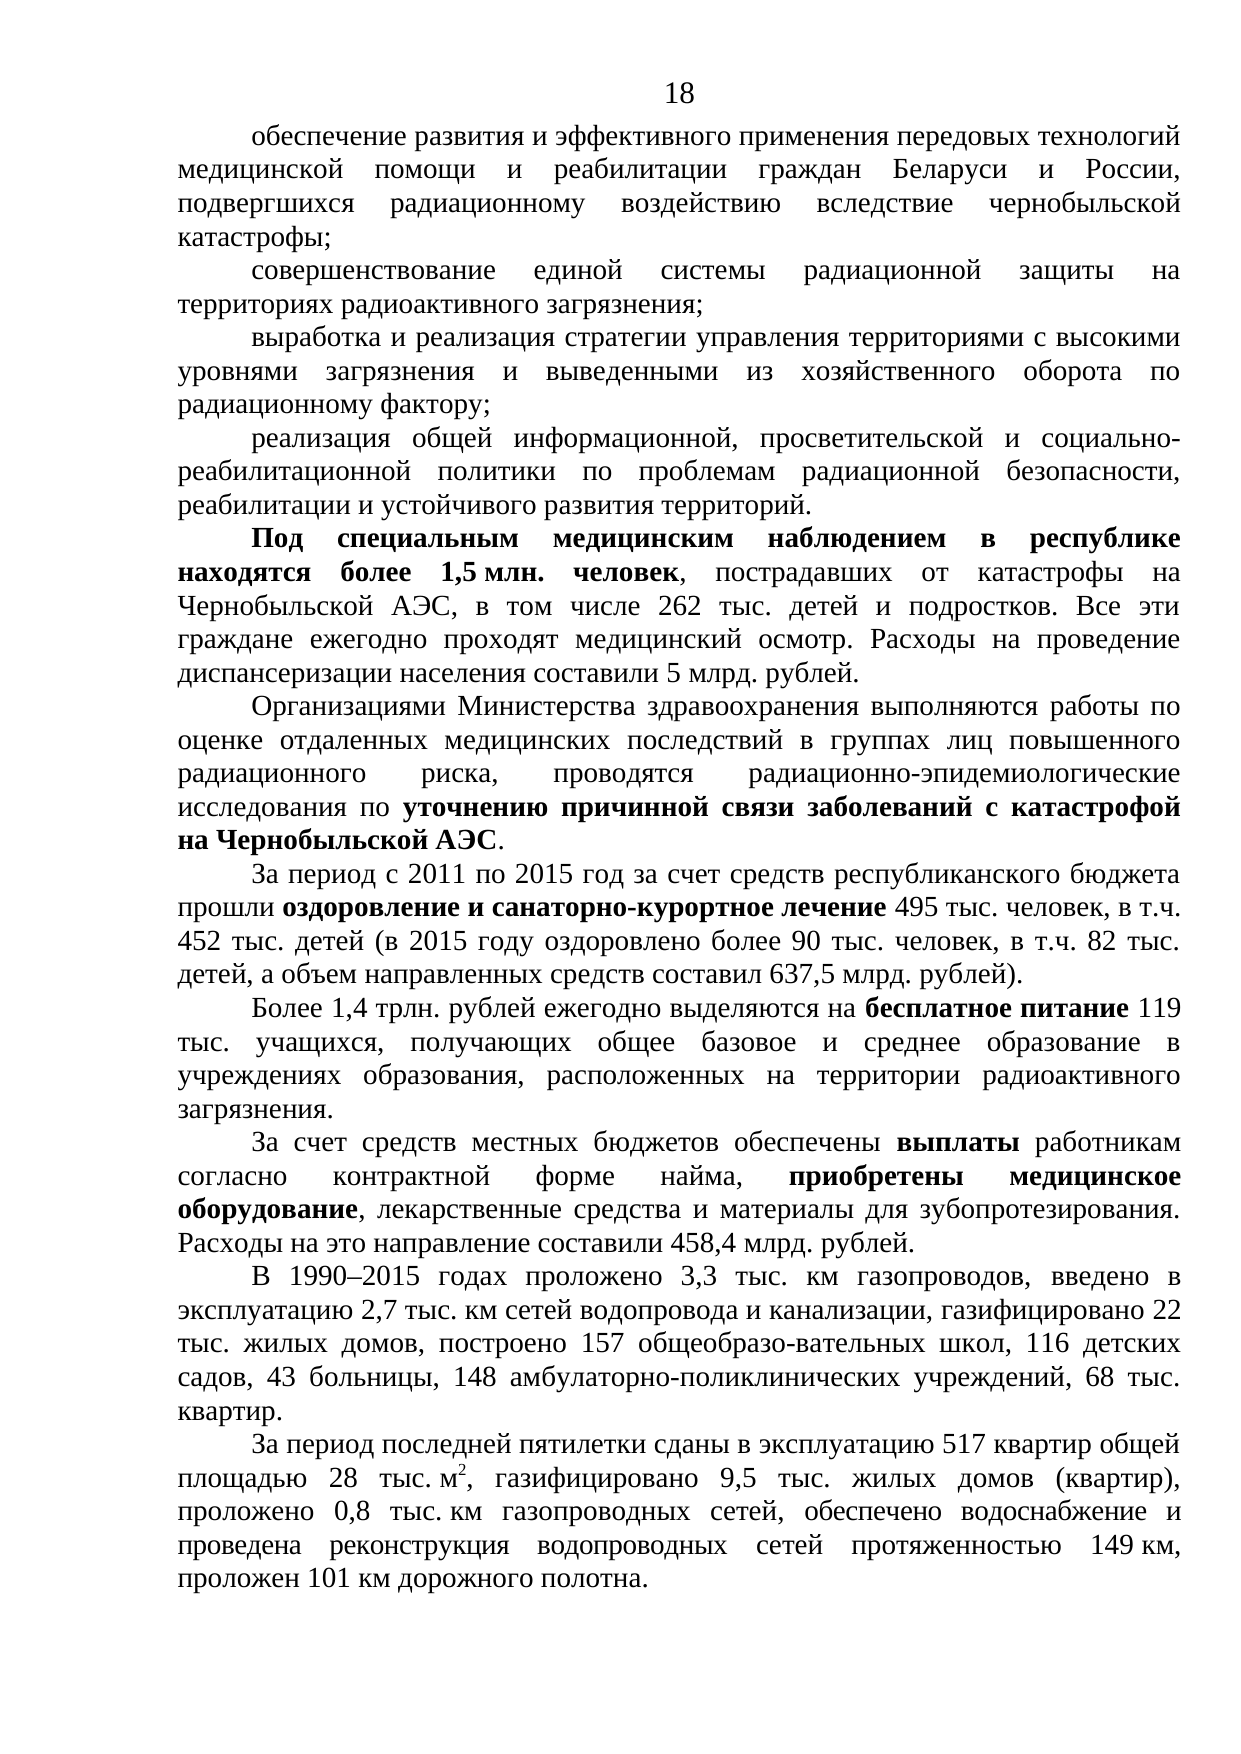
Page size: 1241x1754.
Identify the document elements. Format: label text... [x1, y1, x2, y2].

text Более 1,4 трлн. рублей ежегодно выделяются на бесплатное питание 119 тыс. учащихся, получающих общее базовое и среднее образование в учреждениях образования, расположенных на территории радиоактивного загрязнения. [177, 990, 1181, 1124]
text Организациями Министерства здравоохранения выполняются работы по оценке отдаленных медицинских последствий в группах лиц повышенного радиационного риска, проводятся радиационно-эпидемиологические исследования по уточнению причинной связи заболеваний с катастрофой на Чернобыльской АЭС. [177, 688, 1181, 856]
text За счет средств местных бюджетов обеспечены выплаты работникам согласно контрактной форме найма, приобретены медицинское оборудование, лекарственные средства и материалы для зубопротезирования. Расходы на это направление составили 458,4 млрд. рублей. [177, 1124, 1181, 1258]
text совершенствование единой системы радиационной защиты на территориях радиоактивного загрязнения; [177, 252, 1181, 319]
text выработка и реализация стратегии управления территориями с высокими уровнями загрязнения и выведенными из хозяйственного оборота по радиационному фактору; [177, 319, 1181, 420]
text обеспечение развития и эффективного применения передовых технологий медицинской помощи и реабилитации граждан Беларуси и России, подвергшихся радиационному воздействию вследствие чернобыльской катастрофы; [177, 118, 1181, 252]
text Под специальным медицинским наблюдением в республике находятся более 1,5 млн. человек, пострадавших от катастрофы на Чернобыльской АЭС, в том числе 262 тыс. детей и подростков. Все эти граждане ежегодно проходят медицинский осмотр. Расходы на проведение диспансеризации населения составили 5 млрд. рублей. [177, 521, 1181, 688]
text За период последней пятилетки сданы в эксплуатацию 517 квартир общей площадью 28 тыс. м2, газифицировано 9,5 тыс. жилых домов (квартир), проложено 0,8 тыс. км газопроводных сетей, обеспечено водоснабжение и проведена реконструкция водопроводных сетей протяженностью 149 км, проложен 101 км дорожного полотна. [177, 1426, 1181, 1594]
text реализация общей информационной, просветительской и социально-реабилитационной политики по проблемам радиационной безопасности, реабилитации и устойчивого развития территорий. [177, 420, 1181, 521]
text В 1990–2015 годах проложено 3,3 тыс. км газопроводов, введено в эксплуатацию 2,7 тыс. км сетей водопровода и канализации, газифицировано 22 тыс. жилых домов, построено 157 общеобразо-вательных школ, 116 детских садов, 43 больницы, 148 амбулаторно-поликлинических учреждений, 68 тыс. квартир. [177, 1258, 1181, 1426]
text За период с 2011 по 2015 год за счет средств республиканского бюджета прошли оздоровление и санаторно-курортное лечение 495 тыс. человек, в т.ч. 452 тыс. детей (в 2015 году оздоровлено более 90 тыс. человек, в т.ч. 82 тыс. детей, а объем направленных средств составил 637,5 млрд. рублей). [177, 856, 1181, 990]
